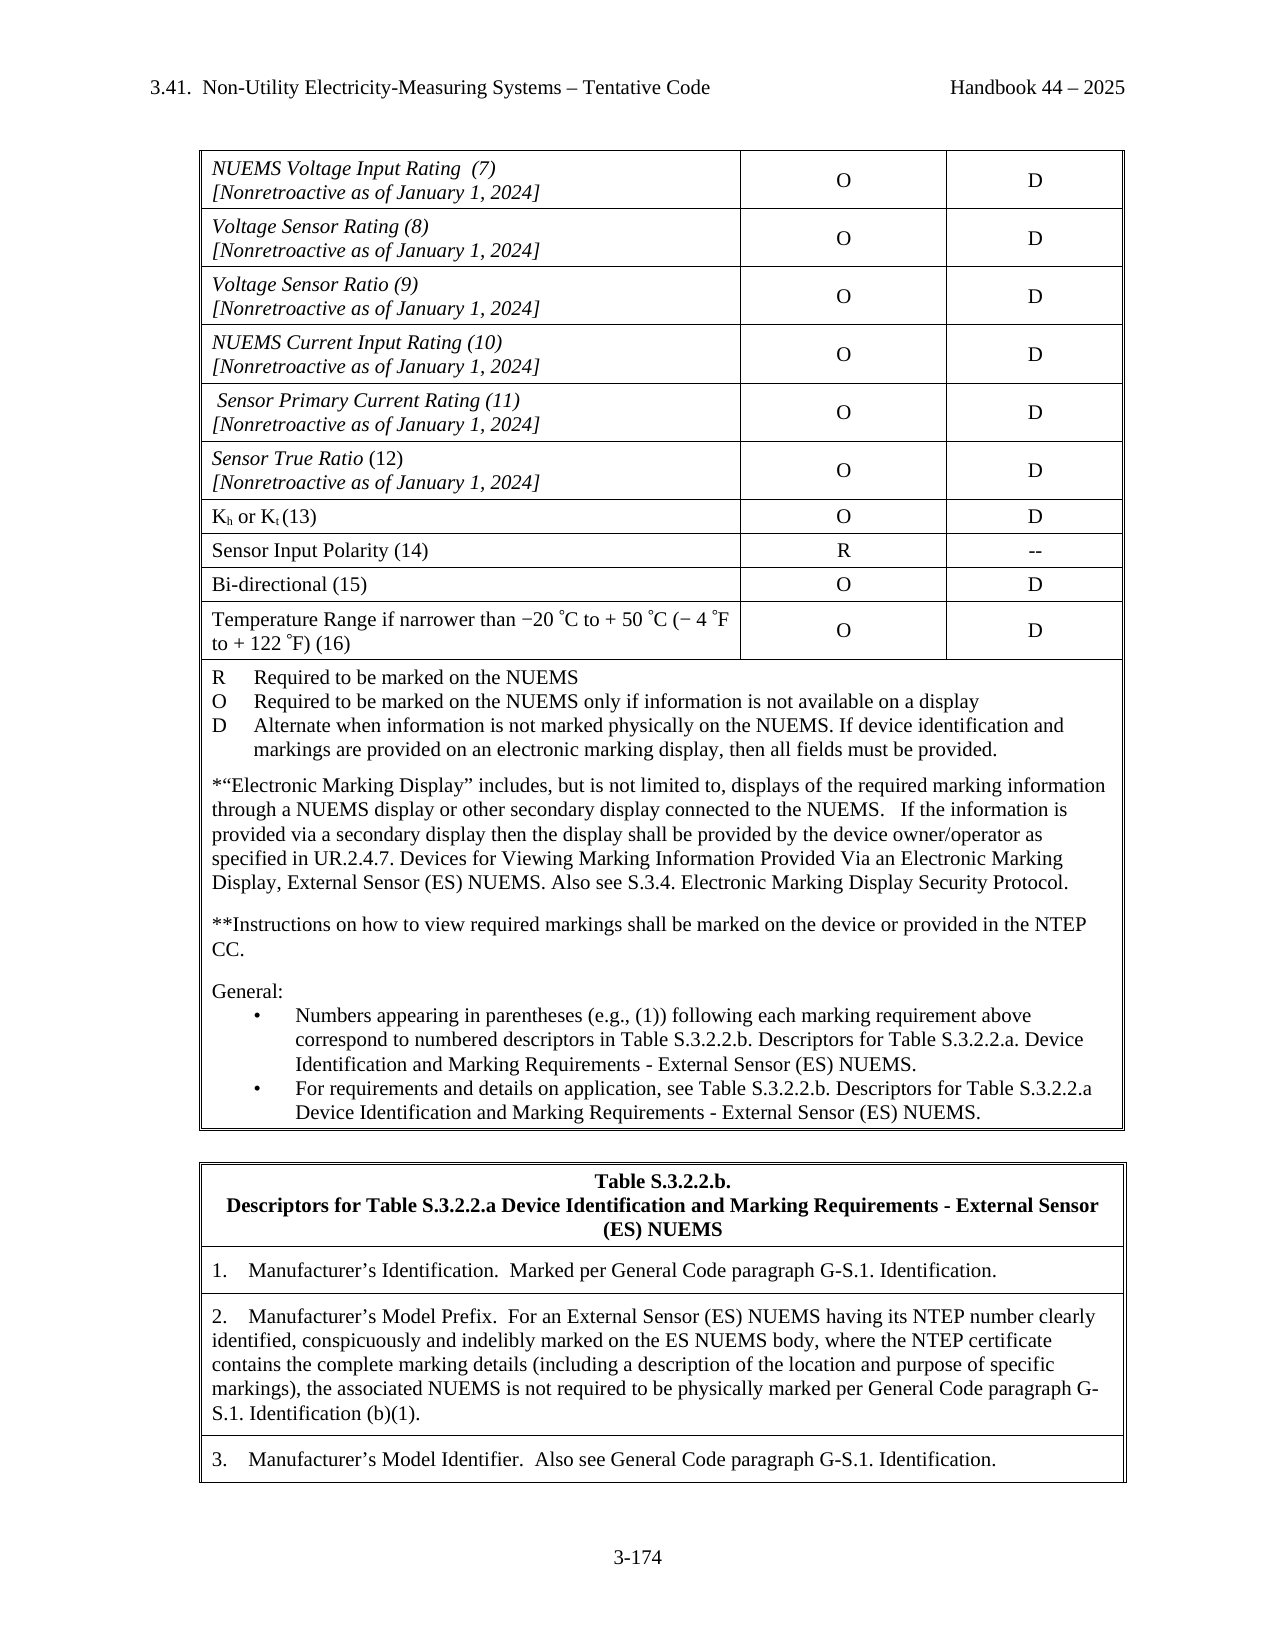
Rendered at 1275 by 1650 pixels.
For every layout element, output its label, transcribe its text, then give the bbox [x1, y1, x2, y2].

table_cell D [947, 442, 1122, 499]
table_cell NUEMS Voltage Input Rating (7) [Nonretroactive as of January 1, 2024] [202, 151, 740, 208]
table_cell Temperature Range if narrower than −20 C to + 50 C (− 4 F to + 122 F) (16) [202, 602, 740, 659]
table_cell O [741, 325, 946, 382]
table_cell O [741, 267, 946, 324]
table_cell Voltage Sensor Ratio (9) [Nonretroactive as of January 1, 2024] [202, 267, 740, 324]
table_cell D [947, 151, 1122, 208]
table_header Table S.3.2.2.b. Descriptors for Table S.3.2.2.a Device Identification and Marking Requirements - External Sensor (ES) NUEMS [202, 1165, 1123, 1246]
table_cell O [741, 384, 946, 441]
table_cell Sensor Primary Current Rating (11) [Nonretroactive as of January 1, 2024] [202, 384, 740, 441]
table_cell Voltage Sensor Rating (8) [Nonretroactive as of January 1, 2024] [202, 209, 740, 266]
table_cell D [947, 500, 1122, 533]
table_cell NUEMS Current Input Rating (10) [Nonretroactive as of January 1, 2024] [202, 325, 740, 382]
table_cell 2. Manufacturer’s Model Prefix. For an External Sensor (ES) NUEMS having its NTEP number clearly identified, conspicuously and indelibly marked on the ES NUEMS body, where the NTEP certificate contains the complete marking details (including a description of the location and purpose of specific markings), the associated NUEMS is not required to be physically marked per General Code paragraph G-S.1. Identification (b)(1). [202, 1294, 1123, 1435]
table_cell Sensor True Ratio (12) [Nonretroactive as of January 1, 2024] [202, 442, 740, 499]
table_cell D [947, 267, 1122, 324]
table_cell O [741, 568, 946, 601]
table_cell D [947, 602, 1122, 659]
table_cell Bi-directional (15) [202, 568, 740, 601]
table_cell O [741, 602, 946, 659]
table_cell Sensor Input Polarity (14) [202, 534, 740, 567]
table_cell 1. Manufacturer’s Identification. Marked per General Code paragraph G-S.1. Identification. [202, 1247, 1123, 1292]
table_cell D [947, 384, 1122, 441]
table_cell Kh or Kt (13) [202, 500, 740, 533]
table_cell -- [947, 534, 1122, 567]
table_cell D [947, 568, 1122, 601]
table_cell 3. Manufacturer’s Model Identifier. Also see General Code paragraph G-S.1. Identification. [202, 1436, 1123, 1482]
table_cell D [947, 325, 1122, 382]
table_cell O [741, 500, 946, 533]
table_cell O [741, 442, 946, 499]
table_cell R Required to be marked on the NUEMS O Required to be marked on the NUEMS only if information is not available on a display D Alternate when information is not marked physically on the NUEMS. If device identification and markings are provided on an electronic marking display, then all fields must be provided. *“Electronic Marking Display” includes, but is not limited to, displays of the required marking information through a NUEMS display or other secondary display connected to the NUEMS. If the information is provided via a secondary display then the display shall be provided by the device owner/operator as specified in UR.2.4.7. Devices for Viewing Marking Information Provided Via an Electronic Marking Display, External Sensor (ES) NUEMS. Also see S.3.4. Electronic Marking Display Security Protocol. **Instructions on how to view required markings shall be marked on the device or provided in the NTEP CC. General: • Numbers appearing in parentheses (e.g., (1)) following each marking requirement above correspond to numbered descriptors in Table S.3.2.2.b. Descriptors for Table S.3.2.2.a. Device Identification and Marking Requirements - External Sensor (ES) NUEMS. • For requirements and details on application, see Table S.3.2.2.b. Descriptors for Table S.3.2.2.a Device Identification and Marking Requirements - External Sensor (ES) NUEMS. [202, 660, 1122, 1128]
table_cell O [741, 151, 946, 208]
table_cell R [741, 534, 946, 567]
table_cell D [947, 209, 1122, 266]
table_cell O [741, 209, 946, 266]
